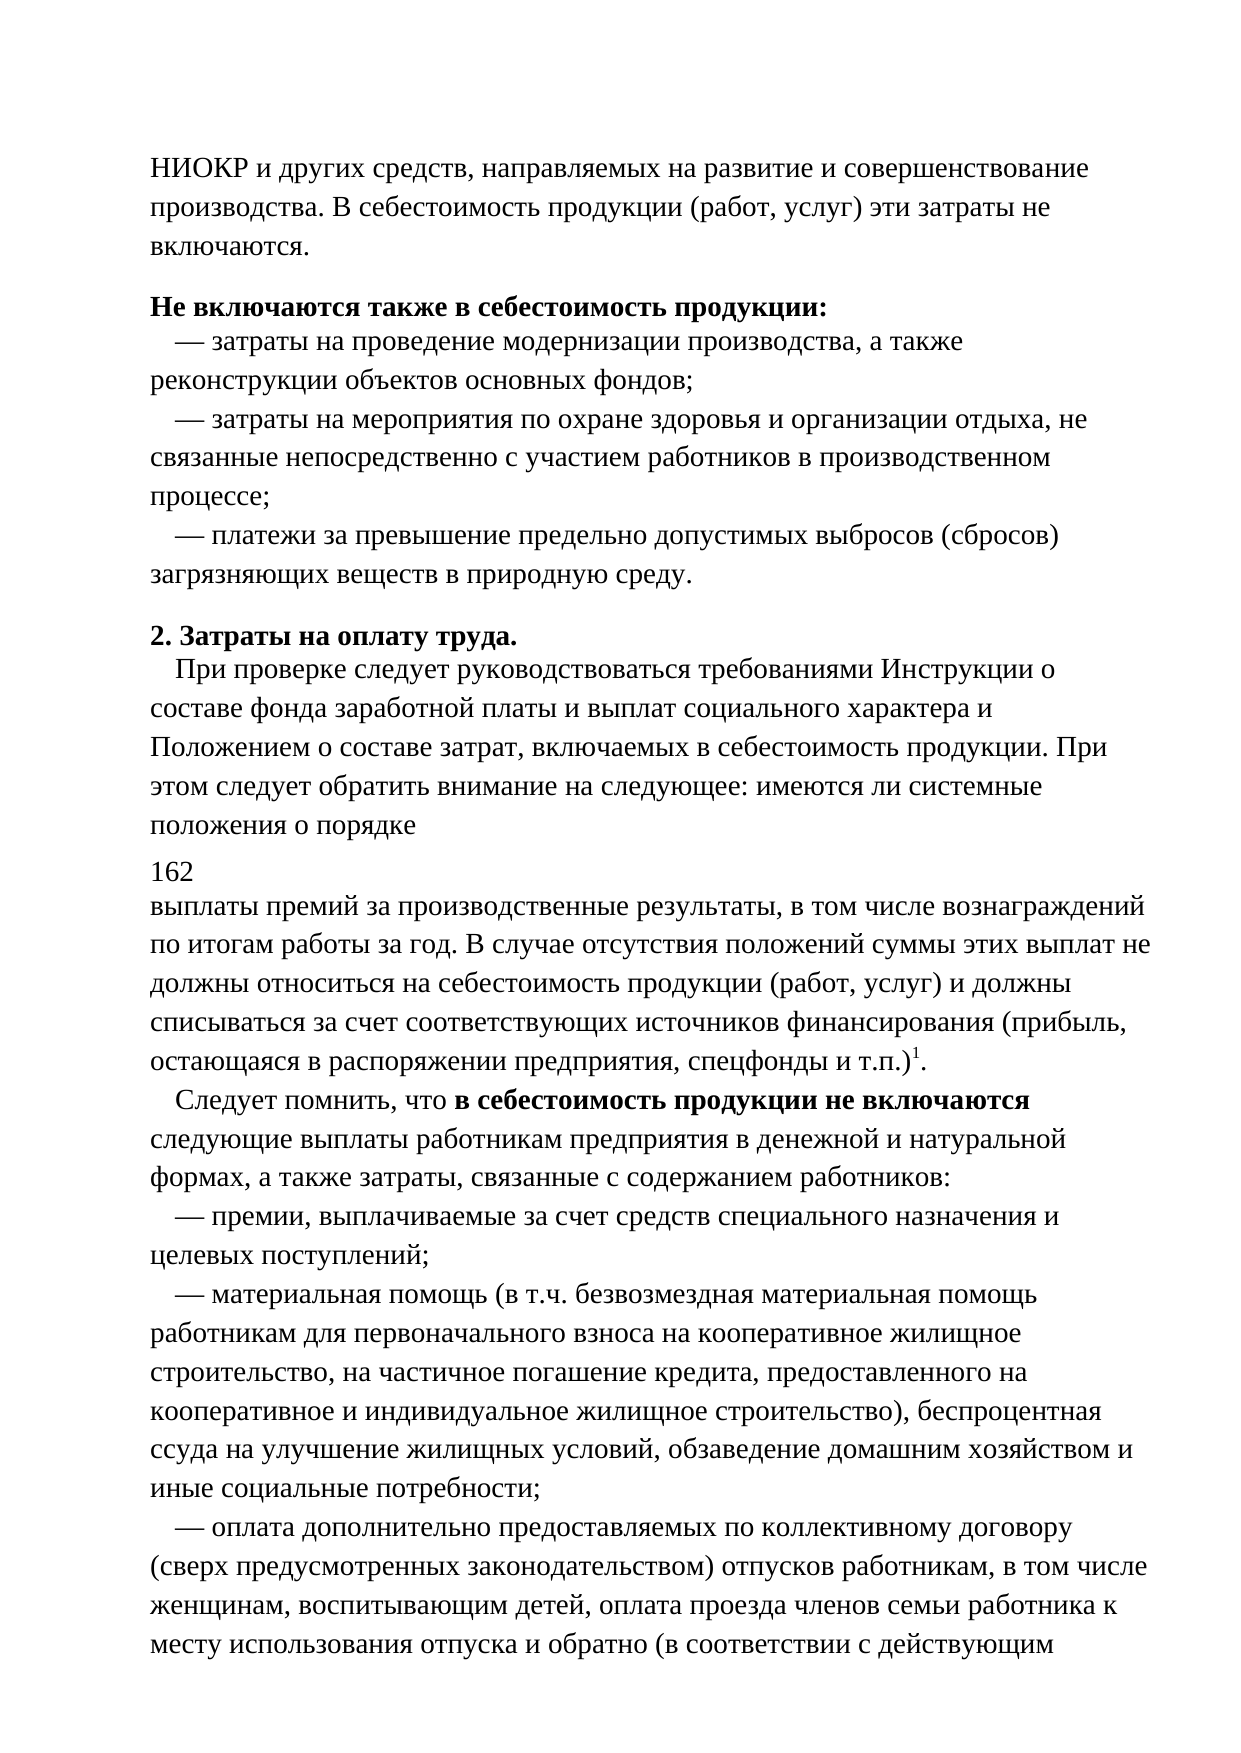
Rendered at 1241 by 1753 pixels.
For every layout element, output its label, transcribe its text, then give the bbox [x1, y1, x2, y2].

text — затраты на проведение модернизации производства, а также реконструкции объектов основных фондов; [150, 323, 1152, 395]
text — платежи за превышение предельно допустимых выбросов (сбросов) загрязняющих веществ в природную среду. [150, 517, 1152, 590]
text 162 [150, 854, 1152, 888]
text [150, 1509, 1152, 1659]
text — затраты на мероприятия по охране здоровья и организации отдыха, не связанные непосредственно с участием работников в производственном процессе; [150, 401, 1152, 512]
text выплаты премий за производственные результаты, в том числе вознаграждений по итогам работы за год. В случае отсутствия положений суммы этих выплат не должны относиться на себестоимость продукции (работ, услуг) и должны списываться за счет соответствующих источников финансирования (прибыль, остающаяся в распоряжении предприятия, спецфонды и т.п.)1. [150, 888, 1152, 1077]
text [150, 150, 1152, 261]
text При проверке следует руководствоваться требованиями Инструкции о составе фонда заработной платы и выплат социального характера и Положением о составе затрат, включаемых в себестоимость продукции. При этом следует обратить внимание на следующее: имеются ли системные положения о порядке [150, 651, 1152, 840]
text 2. Затраты на оплату труда. [150, 618, 1152, 651]
text — материальная помощь (в т.ч. безвозмездная материальная помощь работникам для первоначального взноса на кооперативное жилищное строительство, на частичное погашение кредита, предоставленного на кооперативное и индивидуальное жилищное строительство), беспроцентная ссуда на улучшение жилищных условий, обзаведение домашним хозяйством и иные социальные потребности; [150, 1276, 1152, 1504]
text — премии, выплачиваемые за счет средств специального назначения и целевых поступлений; [150, 1198, 1152, 1271]
text Следует помнить, что в себестоимость продукции не включаются следующие выплаты работникам предприятия в денежной и натуральной формах, а также затраты, связанные с содержанием работников: [150, 1082, 1152, 1193]
text Не включаются также в себестоимость продукции: [150, 289, 1152, 323]
